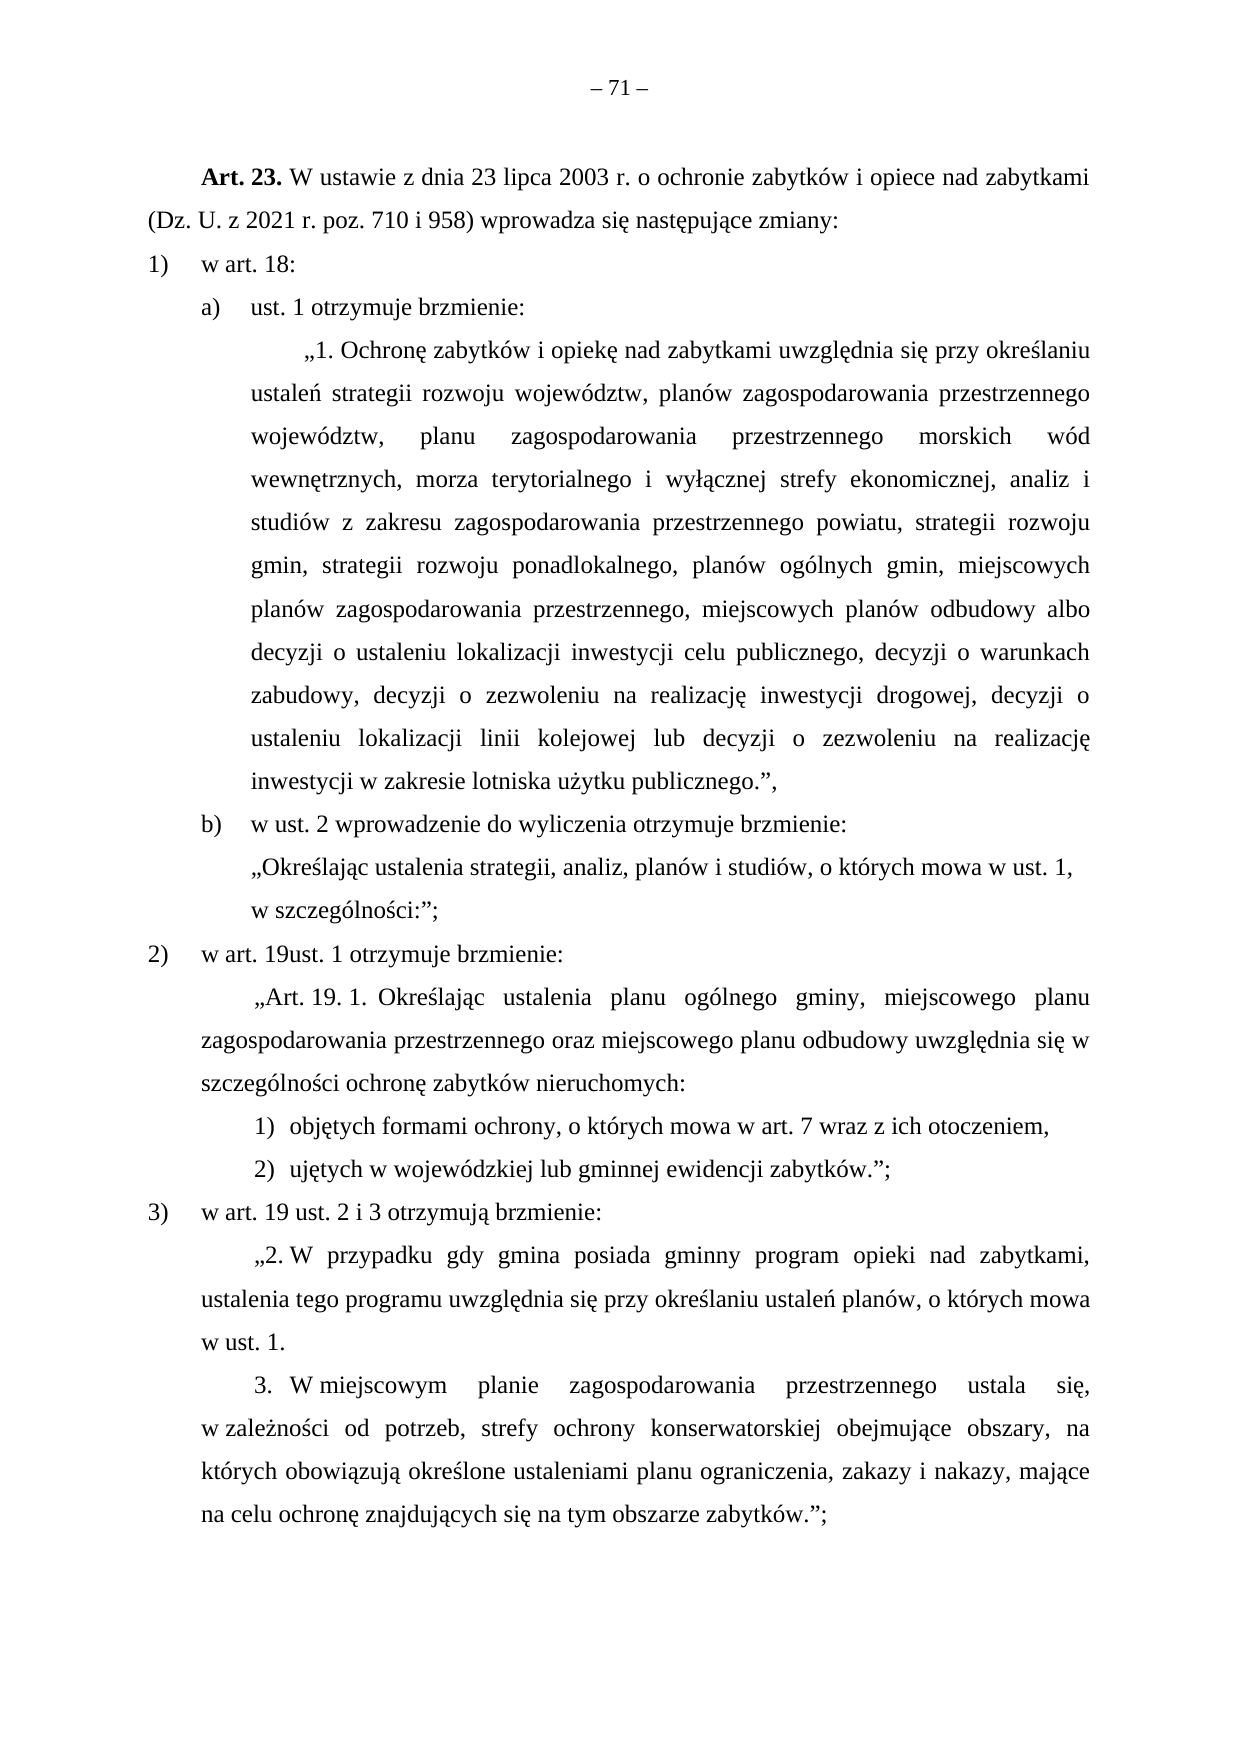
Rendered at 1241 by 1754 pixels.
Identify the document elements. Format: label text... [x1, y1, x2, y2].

text 1) objętych formami ochrony, o których mowa w art. 7 wraz z ich otoczeniem, [254, 1111, 1091, 1140]
text a) ust. 1 otrzymuje brzmienie: [201, 292, 1091, 321]
text „1. Ochronę zabytków i opiekę nad zabytkami uwzględnia się przy określaniu ustaleń strategii rozwoju województw, planów zagospodarowania przestrzennego województw, planu zagospodarowania przestrzennego morskich wód wewnętrznych, morza terytorialnego i wyłącznej strefy ekonomicznej, analiz i studiów z zakresu zagospodarowania przestrzennego powiatu, strategii rozwoju gmin, strategii rozwoju ponadlokalnego, planów ogólnych gmin, miejscowych planów zagospodarowania przestrzennego, miejscowych planów odbudowy albo decyzji o ustaleniu lokalizacji inwestycji celu publicznego, decyzji o warunkach zabudowy, decyzji o zezwoleniu na realizację inwestycji drogowej, decyzji o ustaleniu lokalizacji linii kolejowej lub decyzji o zezwoleniu na realizację inwestycji w zakresie lotniska użytku publicznego.”, [251, 335, 1091, 795]
text b) w ust. 2 wprowadzenie do wyliczenia otrzymuje brzmienie: [201, 809, 1091, 838]
text „Określając ustalenia strategii, analiz, planów i studiów, o których mowa w ust. 1, [251, 852, 1091, 881]
text 3) w art. 19 ust. 2 i 3 otrzymują brzmienie: [148, 1197, 1091, 1226]
text „Art. 19. 1. Określając ustalenia planu ogólnego gminy, miejscowego planu zagospodarowania przestrzennego oraz miejscowego planu odbudowy uwzględnia się w szczególności ochronę zabytków nieruchomych: [201, 982, 1091, 1097]
text w szczególności:”; [251, 896, 1091, 924]
text Art. 23. W ustawie z dnia 23 lipca 2003 r. o ochronie zabytków i opiece nad zabytkami (Dz. U. z 2021 r. poz. 710 i 958) wprowadza się następujące zmiany: [148, 162, 1091, 234]
text 1) w art. 18: [148, 249, 1091, 277]
text „2. W przypadku gdy gmina posiada gminny program opieki nad zabytkami, ustalenia tego programu uwzględnia się przy określaniu ustaleń planów, o których mowa w ust. 1. [201, 1241, 1091, 1356]
text 2) w art. 19ust. 1 otrzymuje brzmienie: [148, 939, 1091, 967]
text 2) ujętych w wojewódzkiej lub gminnej ewidencji zabytków.”; [254, 1154, 1091, 1183]
text 3. W miejscowym planie zagospodarowania przestrzennego ustala się, w zależności od potrzeb, strefy ochrony konserwatorskiej obejmujące obszary, na których obowiązują określone ustaleniami planu ograniczenia, zakazy i nakazy, mające na celu ochronę znajdujących się na tym obszarze zabytków.”; [201, 1370, 1091, 1528]
